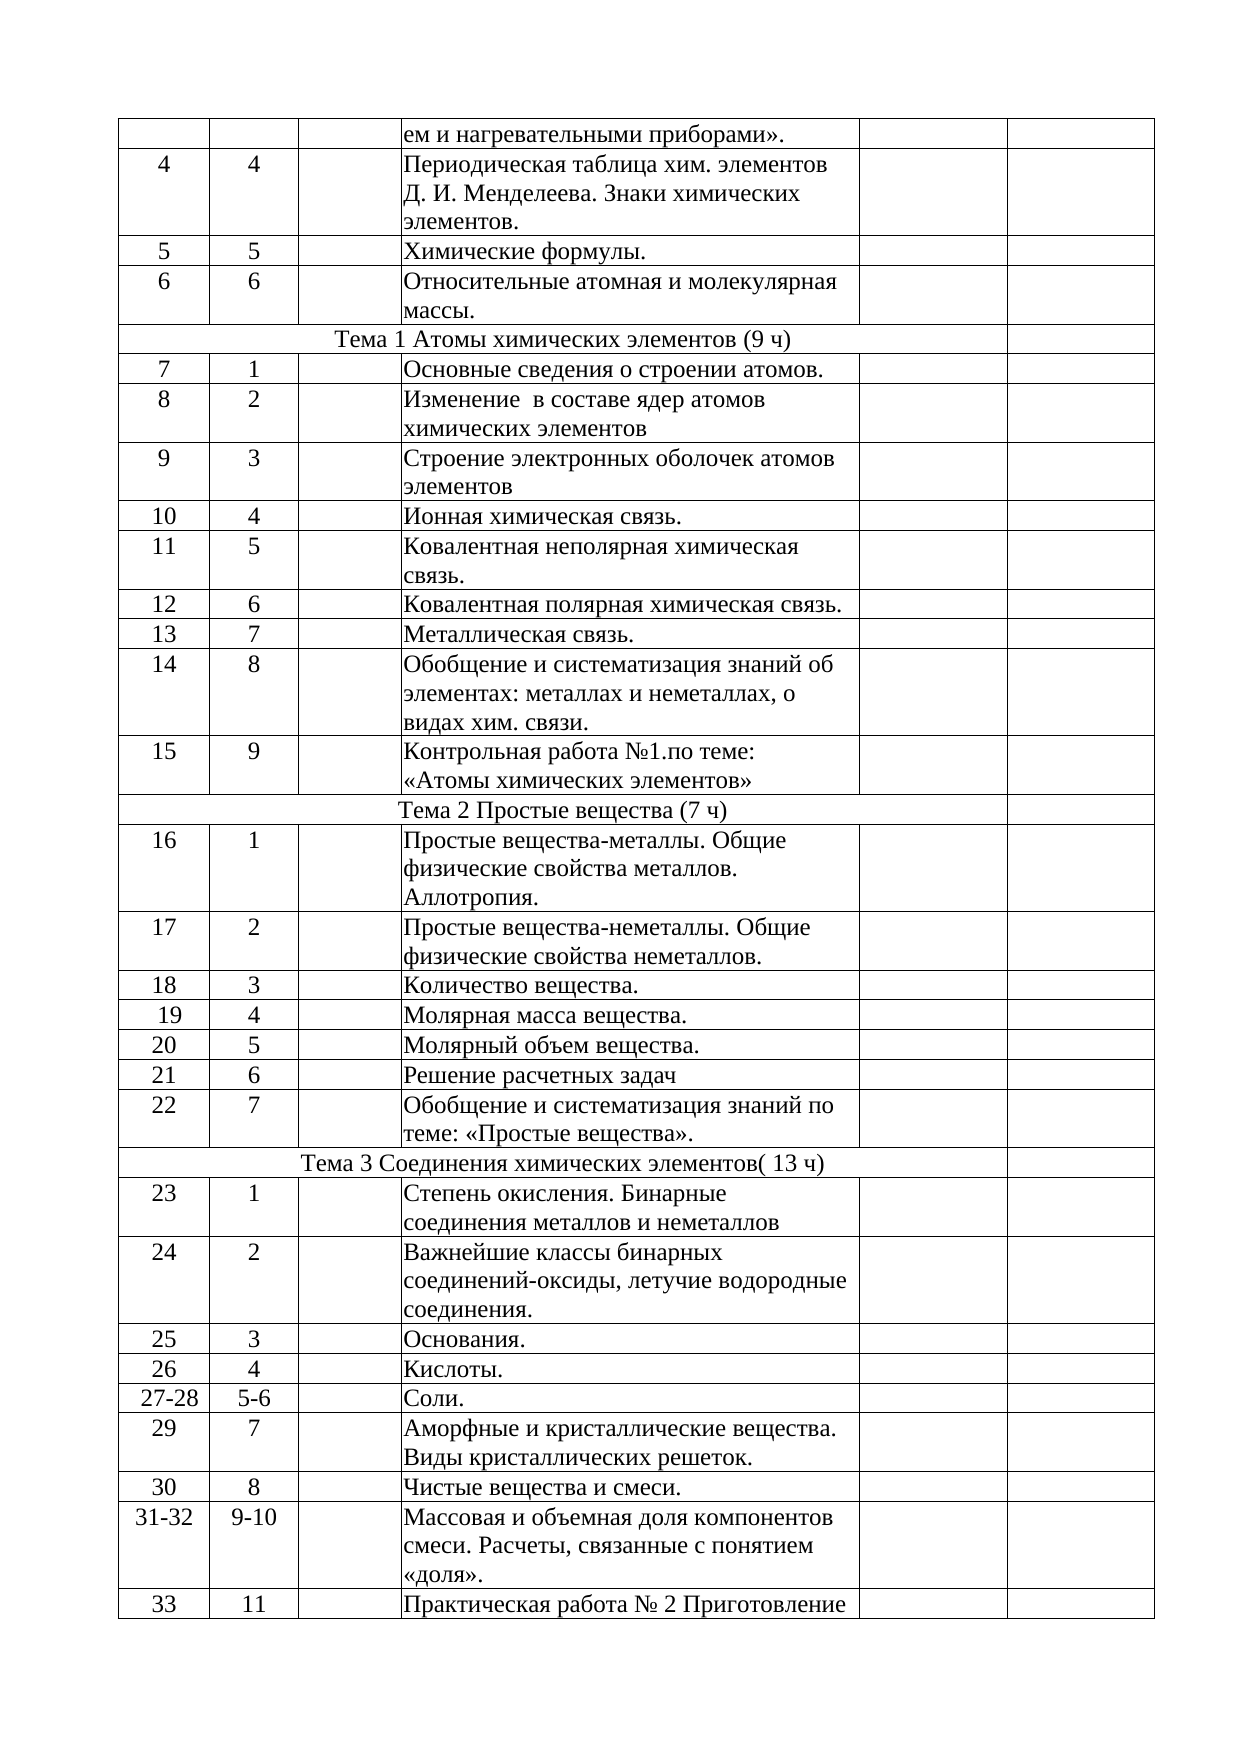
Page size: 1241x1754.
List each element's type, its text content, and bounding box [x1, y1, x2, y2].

table_cell 27-28 [119, 1384, 209, 1412]
table_cell 19 [119, 1000, 209, 1029]
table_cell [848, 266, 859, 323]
table_cell 3 [210, 119, 298, 148]
table_cell [1008, 1384, 1154, 1412]
table_cell [299, 384, 401, 442]
table_cell Простые вещества-металлы. Общие физические свойства металлов. Аллотропия. [402, 825, 859, 911]
table_cell [299, 119, 401, 148]
table_cell Молярная масса вещества. [402, 1000, 859, 1029]
table_cell Тема 3 Соединения химических элементов( 13 ч) [119, 1148, 1007, 1177]
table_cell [402, 1589, 859, 1618]
table_cell [299, 736, 401, 794]
table_cell Простые вещества-неметаллы. Общие физические свойства неметаллов. [402, 912, 859, 969]
table_cell [299, 1060, 401, 1089]
table_cell [1008, 501, 1154, 530]
table_cell 11 [119, 531, 209, 588]
table_cell 9 [119, 443, 209, 500]
table_cell [1008, 1148, 1154, 1177]
table_cell [860, 443, 1007, 500]
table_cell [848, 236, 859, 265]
table_cell 8 [210, 649, 298, 735]
table_cell [299, 443, 401, 500]
table_cell [299, 590, 401, 618]
table_cell [1008, 619, 1154, 648]
table_cell [299, 1384, 401, 1412]
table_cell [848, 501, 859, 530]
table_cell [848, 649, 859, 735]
table_cell Решение расчетных задач [402, 1060, 859, 1089]
table_cell 1 [210, 825, 298, 911]
table_cell [860, 971, 1007, 999]
table_cell [860, 1589, 1007, 1618]
table_cell [299, 149, 401, 235]
table_cell Основания. [402, 1324, 859, 1353]
table_cell 4 [210, 1000, 298, 1029]
table_cell [299, 1502, 401, 1588]
table_cell 10 [119, 501, 209, 530]
table_cell [1008, 119, 1154, 148]
table_cell [299, 971, 401, 999]
table_cell 22 [119, 1090, 209, 1147]
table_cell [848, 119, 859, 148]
table_cell [1008, 1178, 1154, 1236]
table_cell [860, 1324, 1007, 1353]
table_cell [860, 1384, 1007, 1412]
table_cell [299, 1354, 401, 1382]
table_cell 9 [210, 736, 298, 794]
table_cell [299, 236, 401, 265]
table_cell [860, 119, 1007, 148]
table_cell 25 [119, 1324, 209, 1353]
table_cell 30 [119, 1472, 209, 1501]
table_cell 2 [210, 384, 298, 442]
table_cell [860, 266, 1007, 323]
table_cell [1008, 325, 1154, 353]
table_cell [860, 1090, 1007, 1147]
table_cell 21 [119, 1060, 209, 1089]
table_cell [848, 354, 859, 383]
table_cell [1008, 1502, 1154, 1588]
table_cell 5 [210, 236, 298, 265]
table_cell 1 [210, 1178, 298, 1236]
table_cell 5 [210, 531, 298, 588]
table_cell [860, 1237, 1007, 1323]
table_cell [1008, 236, 1154, 265]
table_cell [860, 1030, 1007, 1059]
table_cell 9-10 [210, 1502, 298, 1588]
table_cell 17 [119, 912, 209, 969]
table_cell [860, 1178, 1007, 1236]
table_cell 16 [119, 825, 209, 911]
table_cell 7 [210, 1090, 298, 1147]
table_cell 5-6 [210, 1384, 298, 1412]
table_cell [299, 1589, 401, 1618]
table_cell 3 [119, 119, 209, 148]
table_cell [860, 619, 1007, 648]
table_cell Обобщение и систематизация знаний по теме: «Простые вещества». [402, 1090, 859, 1147]
table_cell [1008, 590, 1154, 618]
table_cell [860, 531, 1007, 588]
table_cell 8 [119, 384, 209, 442]
table_cell [1008, 443, 1154, 500]
table_cell [860, 149, 1007, 235]
table_cell 4 [210, 501, 298, 530]
table_cell 7 [210, 1413, 298, 1471]
table_cell Соли. [402, 1384, 859, 1412]
table_cell [1008, 1354, 1154, 1382]
table_cell [1008, 1324, 1154, 1353]
table_cell [860, 1354, 1007, 1382]
table_cell [299, 649, 401, 735]
table_cell [1008, 1060, 1154, 1089]
table_cell [860, 1060, 1007, 1089]
table_cell [860, 354, 1007, 383]
table_cell [1008, 736, 1154, 794]
table_cell Степень окисления. Бинарные соединения металлов и неметаллов [402, 1178, 859, 1236]
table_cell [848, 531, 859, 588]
table_cell [299, 619, 401, 648]
table_cell [299, 266, 401, 323]
table_cell Важнейшие классы бинарных соединений-оксиды, летучие водородные соединения. [402, 1237, 859, 1323]
table_cell 11 [210, 1589, 298, 1618]
table_cell 4 [210, 149, 298, 235]
table_cell 6 [210, 266, 298, 323]
table_cell [1008, 912, 1154, 969]
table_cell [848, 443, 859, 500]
table_cell Количество вещества. [402, 971, 859, 999]
table_cell [860, 649, 1007, 735]
table_cell 1 [210, 354, 298, 383]
table_cell [860, 736, 1007, 794]
table_cell [860, 1413, 1007, 1471]
table_cell 15 [119, 736, 209, 794]
table_cell 3 [210, 1324, 298, 1353]
table_cell [1008, 825, 1154, 911]
table_cell 5 [210, 1030, 298, 1059]
table_cell [860, 236, 1007, 265]
table_cell [860, 912, 1007, 969]
table_cell [299, 1030, 401, 1059]
table_cell 24 [119, 1237, 209, 1323]
table_cell [1008, 971, 1154, 999]
table_cell [1008, 1237, 1154, 1323]
table_cell 4 [210, 1354, 298, 1382]
table_cell [1008, 1090, 1154, 1147]
table_cell [299, 1178, 401, 1236]
table_cell 20 [119, 1030, 209, 1059]
table_cell [1008, 531, 1154, 588]
table_cell [1008, 1030, 1154, 1059]
table_cell 4 [119, 149, 209, 235]
table_cell 29 [119, 1413, 209, 1471]
table_cell 33 [119, 1589, 209, 1618]
table_cell [1008, 795, 1154, 824]
table_cell Тема 1 Атомы химических элементов (9 ч) [119, 325, 1007, 353]
table_cell [860, 501, 1007, 530]
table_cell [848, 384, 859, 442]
table_cell Тема 2 Простые вещества (7 ч) [119, 795, 1007, 824]
table_cell [860, 825, 1007, 911]
table_cell [299, 1237, 401, 1323]
table_cell [299, 1324, 401, 1353]
table_cell [1008, 149, 1154, 235]
table_cell 6 [210, 590, 298, 618]
table_cell [299, 1472, 401, 1501]
table_cell [299, 354, 401, 383]
table_cell [860, 590, 1007, 618]
table_cell [1008, 1472, 1154, 1501]
table_cell [860, 1472, 1007, 1501]
table_cell [860, 1000, 1007, 1029]
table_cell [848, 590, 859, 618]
table_cell 3 [210, 971, 298, 999]
table_cell [299, 825, 401, 911]
table_cell [1008, 1000, 1154, 1029]
table_cell 31-32 [119, 1502, 209, 1588]
table_cell [1008, 1413, 1154, 1471]
table_cell 5 [119, 236, 209, 265]
table_cell 6 [210, 1060, 298, 1089]
table_cell [860, 1502, 1007, 1588]
table_cell 2 [210, 1237, 298, 1323]
table_cell [299, 1000, 401, 1029]
table_cell 23 [119, 1178, 209, 1236]
table_cell [299, 531, 401, 588]
table_cell [1008, 266, 1154, 323]
table_cell [299, 1413, 401, 1471]
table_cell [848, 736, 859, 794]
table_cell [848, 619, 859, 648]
table_cell Массовая и объемная доля компонентов смеси. Расчеты, связанные с понятием «доля». [402, 1502, 859, 1588]
table_cell 26 [119, 1354, 209, 1382]
table_cell [1008, 1589, 1154, 1618]
table_cell 12 [119, 590, 209, 618]
table_cell 7 [119, 354, 209, 383]
table_cell 6 [119, 266, 209, 323]
table_cell Кислоты. [402, 1354, 859, 1382]
table_cell 8 [210, 1472, 298, 1501]
table_cell 7 [210, 619, 298, 648]
table_cell [299, 912, 401, 969]
table_cell 18 [119, 971, 209, 999]
table_cell [299, 1090, 401, 1147]
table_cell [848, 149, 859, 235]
table_cell Аморфные и кристаллические вещества. Виды кристаллических решеток. [402, 1413, 859, 1471]
table_cell [299, 501, 401, 530]
table_cell 3 [210, 443, 298, 500]
table_cell [1008, 354, 1154, 383]
table_cell 14 [119, 649, 209, 735]
table_cell 2 [210, 912, 298, 969]
table_cell Чистые вещества и смеси. [402, 1472, 859, 1501]
table_cell [1008, 649, 1154, 735]
table_cell [1008, 384, 1154, 442]
table_cell [860, 384, 1007, 442]
table_cell Молярный объем вещества. [402, 1030, 859, 1059]
table_cell 13 [119, 619, 209, 648]
